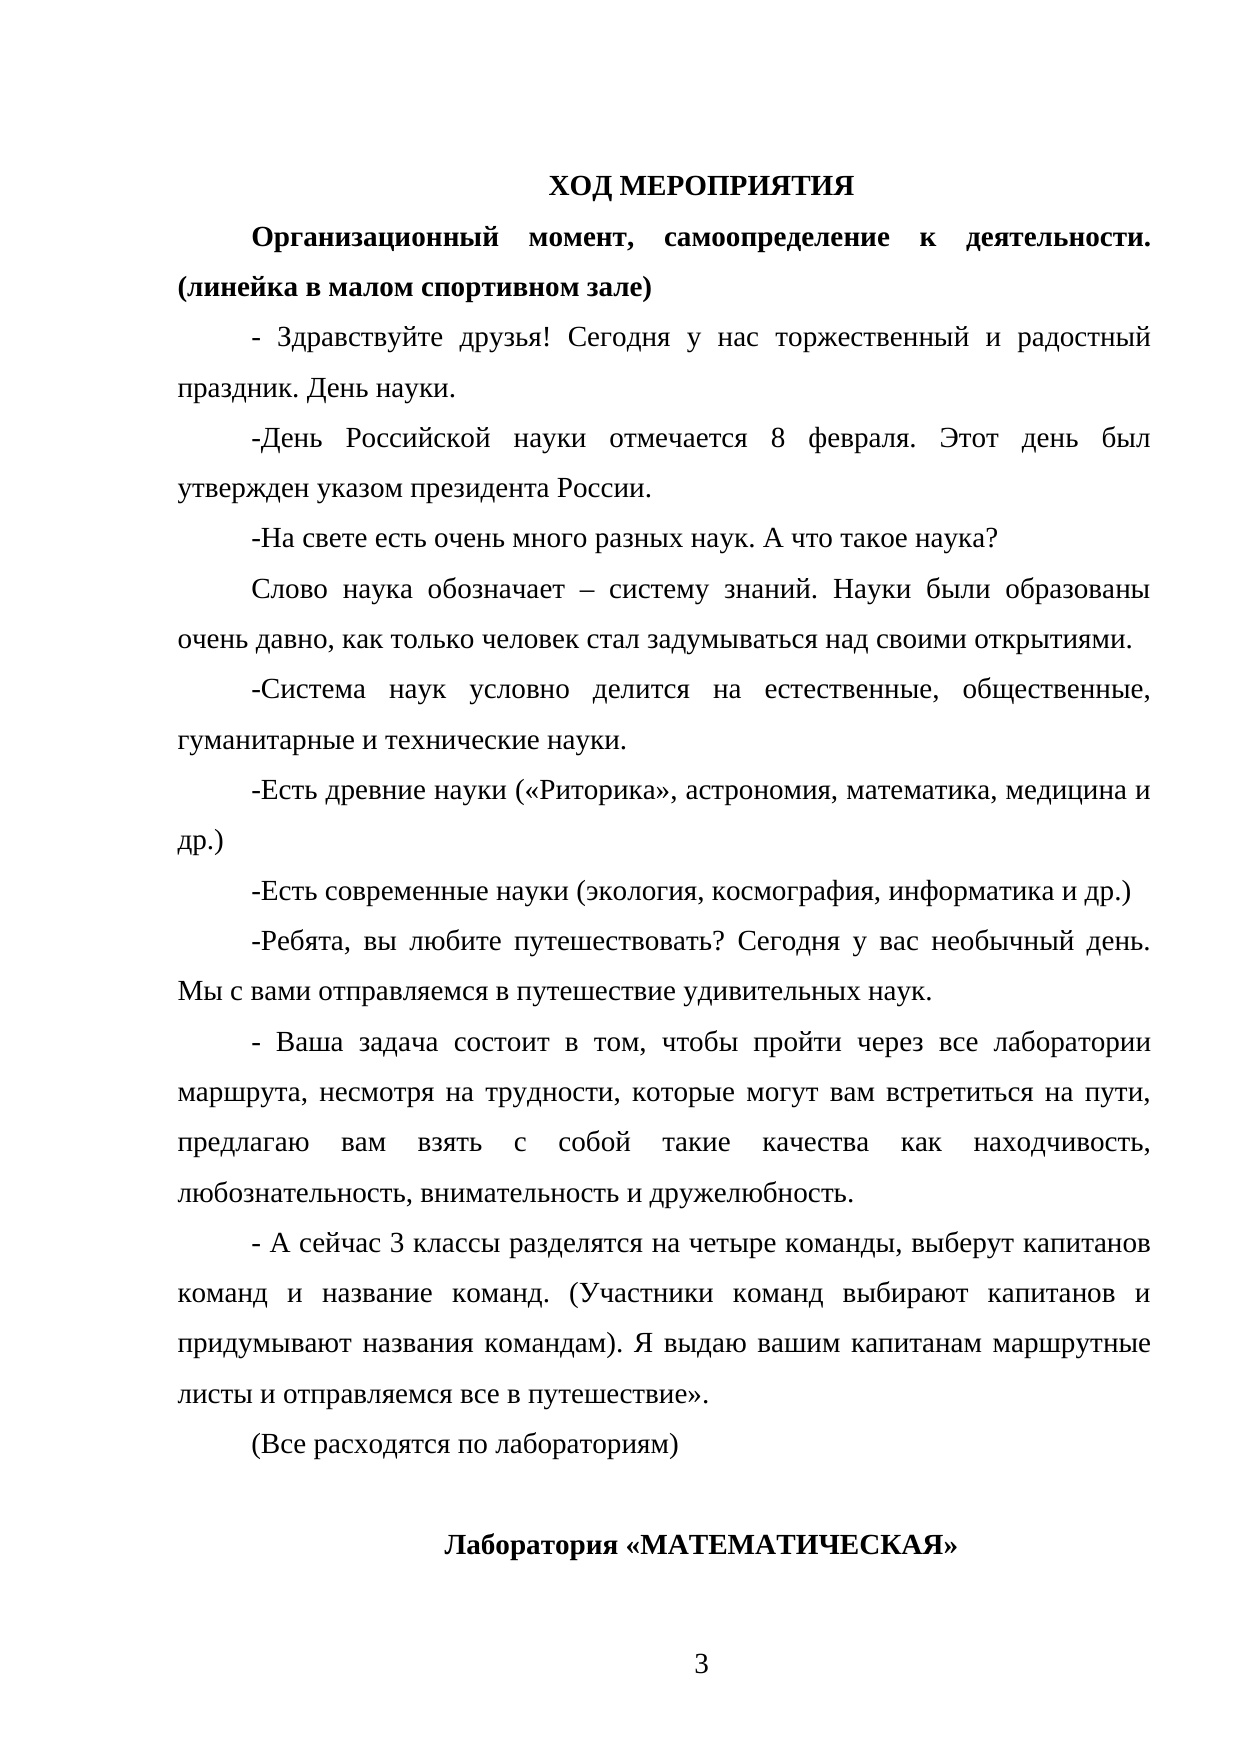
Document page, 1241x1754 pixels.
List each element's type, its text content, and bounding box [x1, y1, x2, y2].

text -На свете есть очень много разных наук. А что такое наука? [177, 521, 1152, 554]
text Слово наука обозначает – систему знаний. Науки были образованы очень давно, как только человек стал задумываться над своими открытиями. [177, 571, 1152, 655]
text -Ребята, вы любите путешествовать? Сегодня у вас необычный день. Мы с вами отправляемся в путешествие удивительных наук. [177, 923, 1152, 1007]
text - Здравствуйте друзья! Сегодня у нас торжественный и радостный праздник. День науки. [177, 319, 1152, 403]
text -Система наук условно делится на естественные, общественные, гуманитарные и технические науки. [177, 672, 1152, 755]
text -Есть древние науки («Риторика», астрономия, математика, медицина и др.) [177, 772, 1152, 856]
text ХОД МЕРОПРИЯТИЯ [177, 168, 1152, 202]
text -День Российской науки отмечается 8 февраля. Этот день был утвержден указом президента России. [177, 420, 1152, 504]
text Организационный момент, самоопределение к деятельности. (линейка в малом спортивном зале) [177, 219, 1152, 303]
text -Есть современные науки (экология, космография, информатика и др.) [177, 873, 1152, 906]
text - А сейчас 3 классы разделятся на четыре команды, выберут капитанов команд и название команд. (Участники команд выбирают капитанов и придумывают названия командам). Я выдаю вашим капитанам маршрутные листы и отправляемся все в путешествие». [177, 1225, 1152, 1409]
text (Все расходятся по лабораториям) [177, 1426, 1152, 1460]
text Лаборатория «МАТЕМАТИЧЕСКАЯ» [177, 1527, 1152, 1560]
text - Ваша задача состоит в том, чтобы пройти через все лаборатории маршрута, несмотря на трудности, которые могут вам встретиться на пути, предлагаю вам взять с собой такие качества как находчивость, любознательность, внимательность и дружелюбность. [177, 1024, 1152, 1208]
